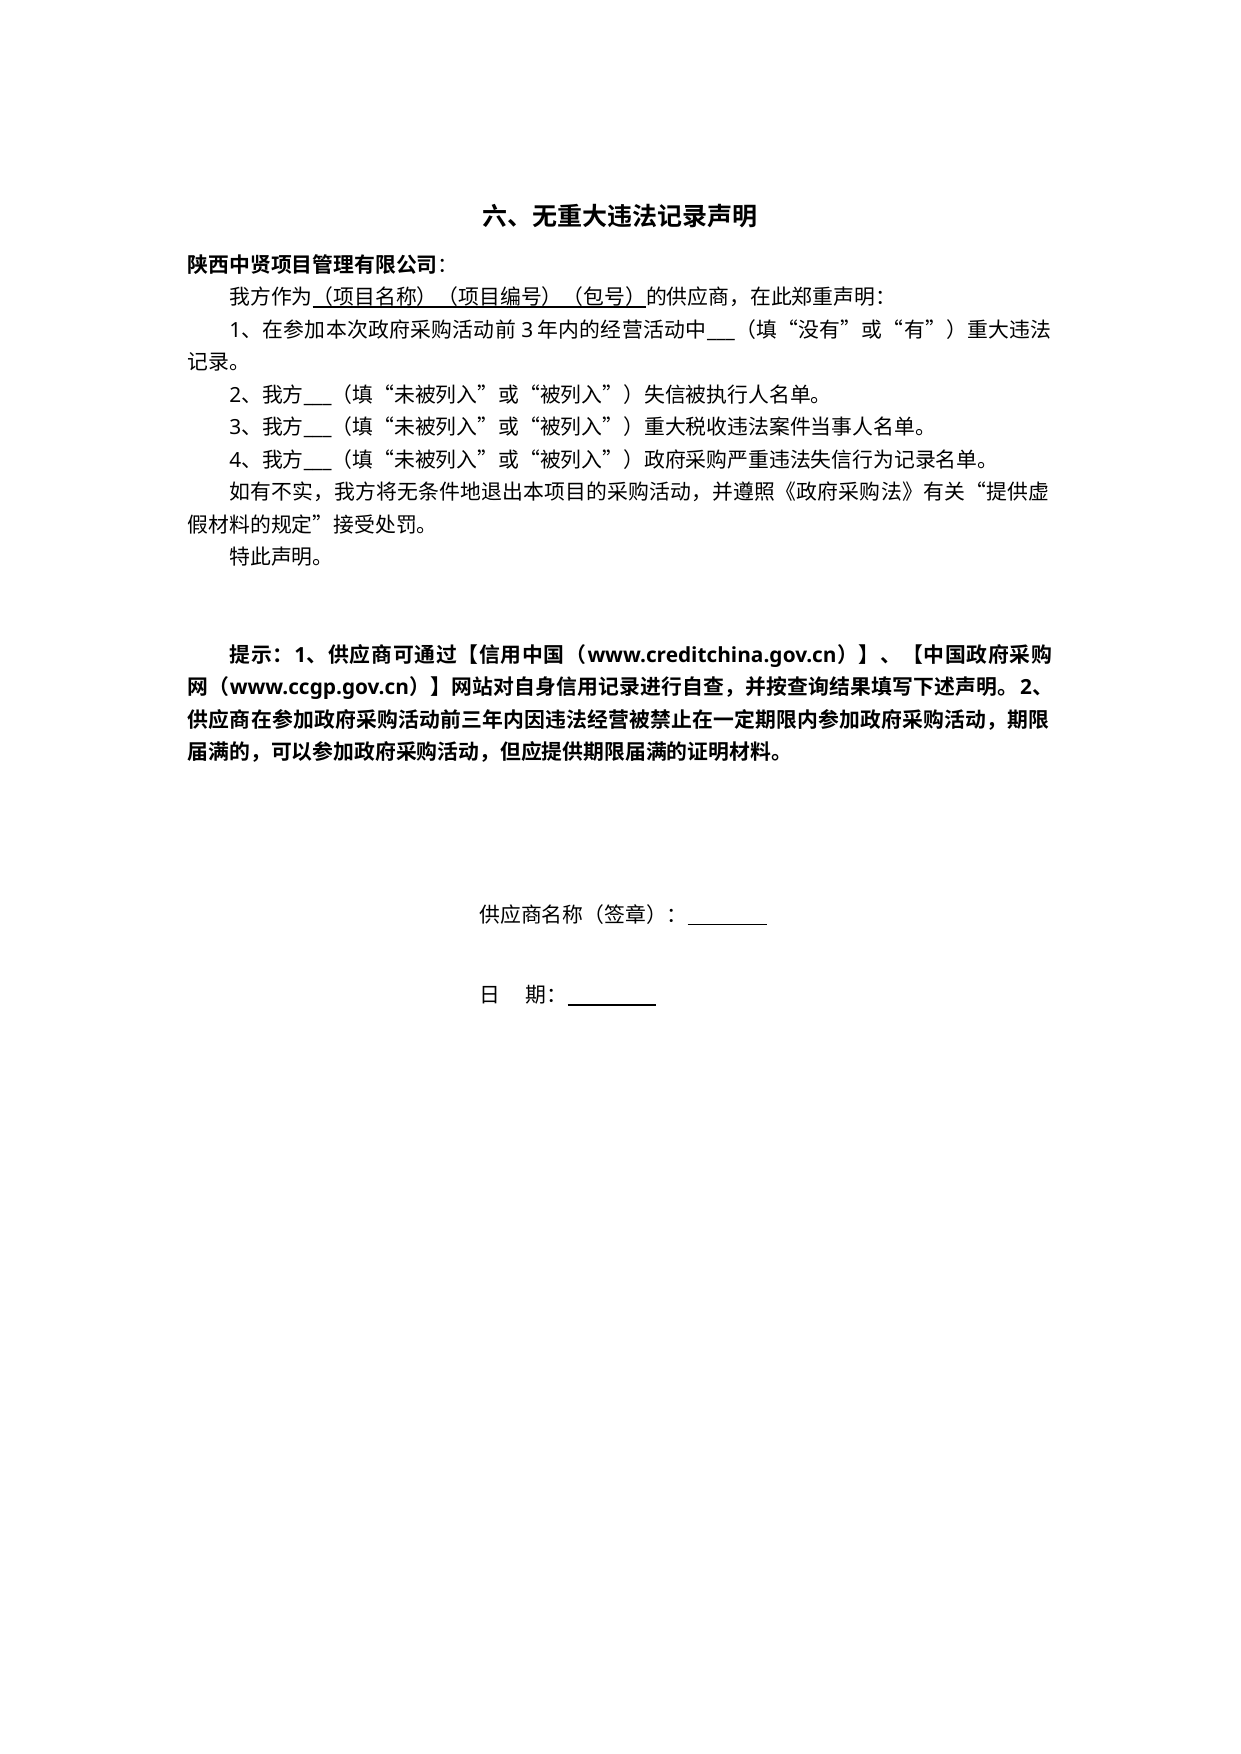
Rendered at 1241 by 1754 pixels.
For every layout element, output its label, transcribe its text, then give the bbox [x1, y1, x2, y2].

text 六、无重大违法记录声明 [187, 182, 1053, 247]
text 3、我方___（填“未被列入”或“被列入”）重大税收违法案件当事人名单。 [187, 409, 1053, 442]
text 日 期： [187, 977, 1053, 1009]
text 2、我方___（填“未被列入”或“被列入”）失信被执行人名单。 [187, 377, 1053, 409]
text 提示：1、供应商可通过【信用中国（www.creditchina.gov.cn）】、【中国政府采购网（www.ccgp.gov.cn）】网站对自身信用记录进行自查，并按查询结果填写下述声明。2、供应商在参加政府采购活动前三年内因违法经营被禁止在一定期限内参加政府采购活动，期限届满的，可以参加政府采购活动，但应提供期限届满的证明材料。 [187, 637, 1053, 767]
text 特此声明。 [187, 539, 1053, 572]
text 供应商名称（签章）： [187, 897, 1053, 929]
text 4、我方___（填“未被列入”或“被列入”）政府采购严重违法失信行为记录名单。 [187, 442, 1053, 474]
text 如有不实，我方将无条件地退出本项目的采购活动，并遵照《政府采购法》有关“提供虚假材料的规定”接受处罚。 [187, 474, 1053, 539]
text 陕西中贤项目管理有限公司： [187, 247, 1053, 279]
text 1、在参加本次政府采购活动前3年内的经营活动中___（填“没有”或“有”）重大违法记录。 [187, 312, 1053, 377]
text 我方作为（项目名称）（项目编号）（包号）的供应商，在此郑重声明： [187, 279, 1053, 312]
